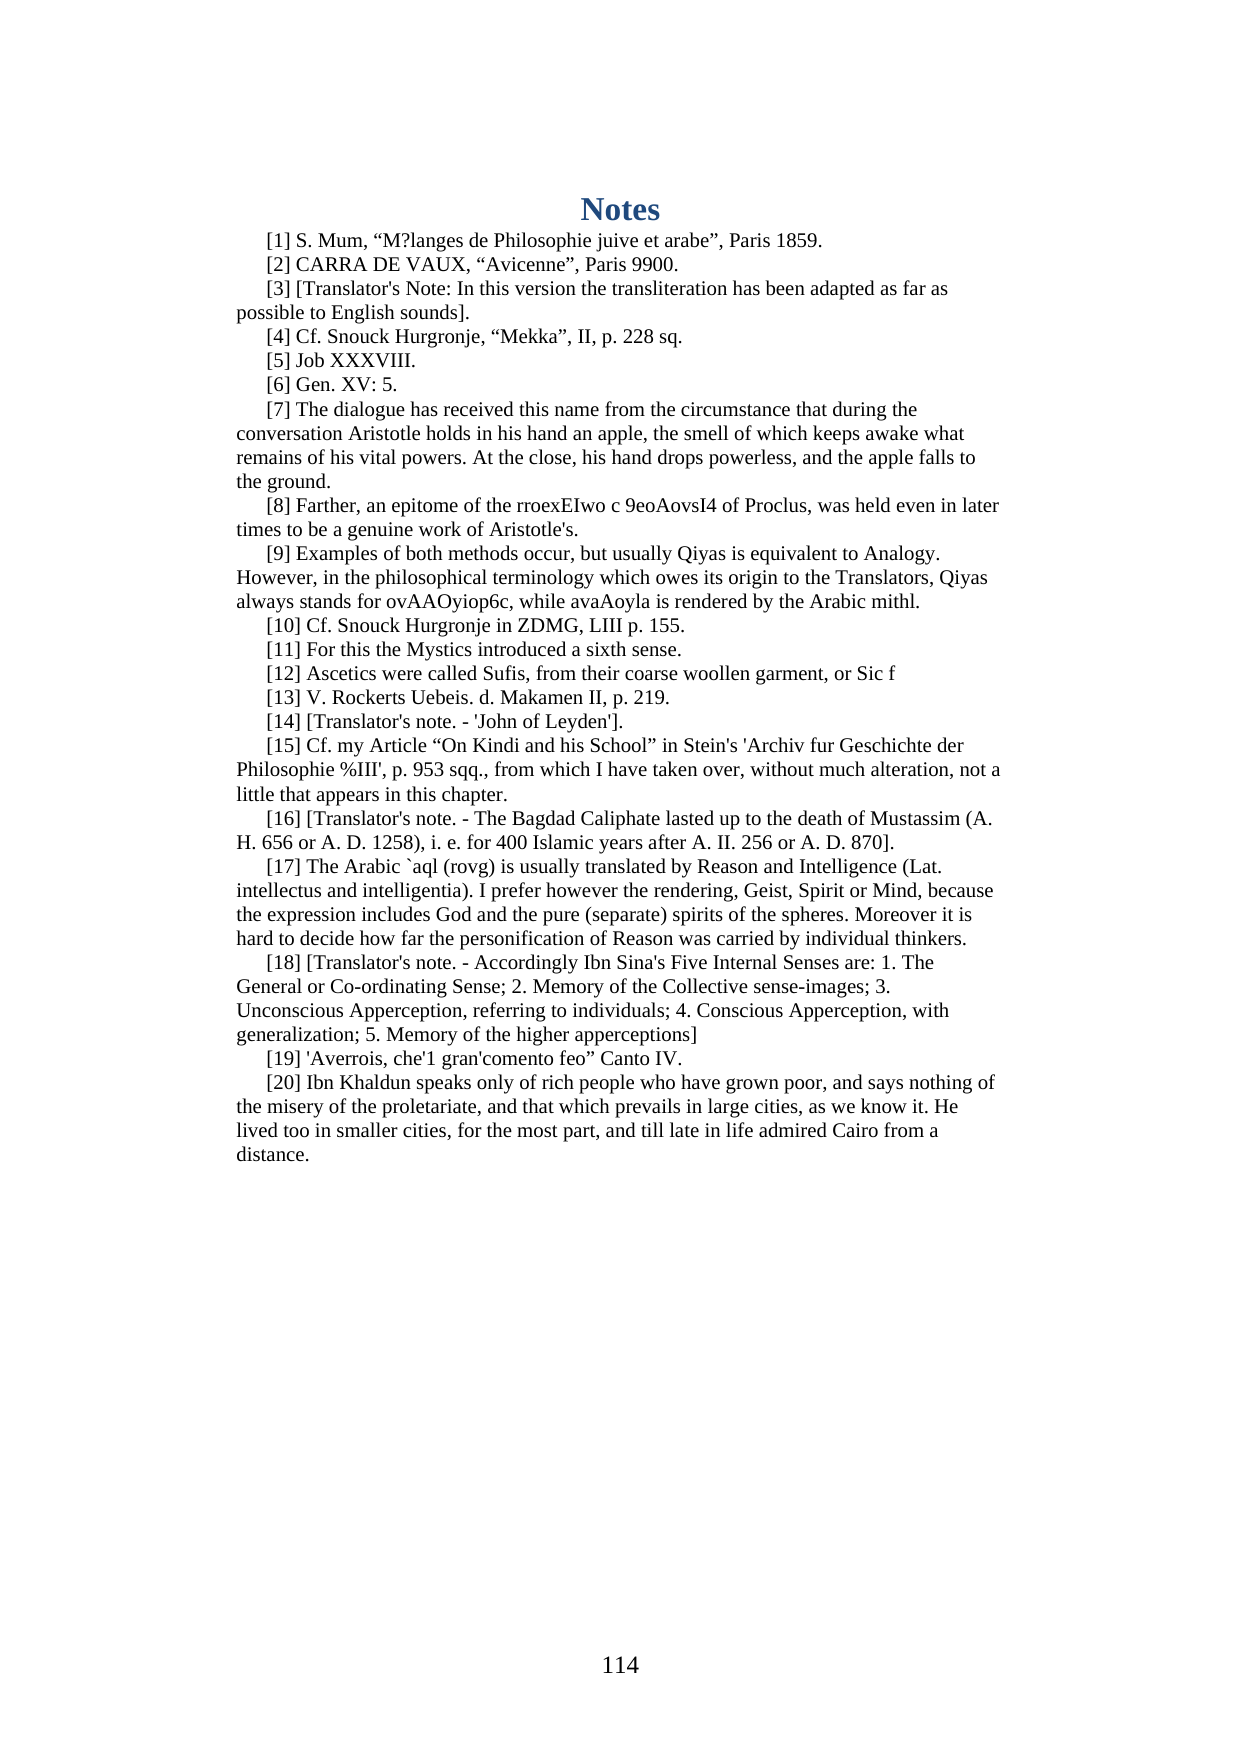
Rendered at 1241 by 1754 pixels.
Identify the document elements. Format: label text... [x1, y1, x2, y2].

text [12] Ascetics were called Sufis, from their coarse woollen garment, or Sic f [236, 661, 1004, 685]
text [13] V. Rockerts Uebeis. d. Makamen II, p. 219. [236, 685, 1004, 709]
text [1] S. Mum, “M?langes de Philosophie juive et arabe”, Paris 1859. [236, 228, 1004, 252]
text [17] The Arabic `aql (rovg) is usually translated by Reason and Intelligence (Lat. intellectus and intelligentia). I prefer however the rendering, Geist, Spirit or Mind, because the expression includes God and the pure (separate) spirits of the spheres. Moreover it is hard to decide how far the personification of Reason was carried by individual thinkers. [236, 854, 1004, 950]
text [3] [Translator's Note: In this version the transliteration has been adapted as far as possible to English sounds]. [236, 276, 1004, 324]
text [18] [Translator's note. - Accordingly Ibn Sina's Five Internal Senses are: 1. The General or Co-ordinating Sense; 2. Memory of the Collective sense-images; 3. Unconscious Apperception, referring to individuals; 4. Conscious Apperception, with generalization; 5. Memory of the higher apperceptions] [236, 950, 1004, 1046]
text [2] CARRA DE VAUX, “Avicenne”, Paris 9900. [236, 252, 1004, 276]
text [7] The dialogue has received this name from the circumstance that during the conversation Aristotle holds in his hand an apple, the smell of which keeps awake what remains of his vital powers. At the close, his hand drops powerless, and the apple falls to the ground. [236, 396, 1004, 493]
text [9] Examples of both methods occur, but usually Qiyas is equivalent to Analogy. However, in the philosophical terminology which owes its origin to the Translators, Qiyas always stands for ovAAOyiop6c, while avaAoyla is rendered by the Arabic mithl. [236, 541, 1004, 613]
text [5] Job XXXVIII. [236, 348, 1004, 372]
text [4] Cf. Snouck Hurgronje, “Mekka”, II, p. 228 sq. [236, 324, 1004, 348]
text [15] Cf. my Article “On Kindi and his School” in Stein's 'Archiv fur Geschichte der Philosophie %III', p. 953 sqq., from which I have taken over, without much alteration, not a little that appears in this chapter. [236, 733, 1004, 806]
text [16] [Translator's note. - The Bagdad Caliphate lasted up to the death of Mustassim (A. H. 656 or A. D. 1258), i. e. for 400 Islamic years after A. II. 256 or A. D. 870]. [236, 806, 1004, 854]
text [10] Cf. Snouck Hurgronje in ZDMG, LIII p. 155. [236, 613, 1004, 637]
text [19] 'Averrois, che'1 gran'comento feo” Canto IV. [236, 1046, 1004, 1070]
text [14] [Translator's note. - 'John of Leyden']. [236, 709, 1004, 733]
text [8] Farther, an epitome of the rroexEIwo c 9eoAovsI4 of Proclus, was held even in later times to be a genuine work of Aristotle's. [236, 493, 1004, 541]
text [11] For this the Mystics introduced a sixth sense. [236, 637, 1004, 661]
subtitle Notes [236, 190, 1004, 228]
text [20] Ibn Khaldun speaks only of rich people who have grown poor, and says nothing of the misery of the proletariate, and that which prevails in large cities, as we know it. He lived too in smaller cities, for the most part, and till late in life admired Cairo from a distance. [236, 1070, 1004, 1166]
text [6] Gen. XV: 5. [236, 372, 1004, 396]
